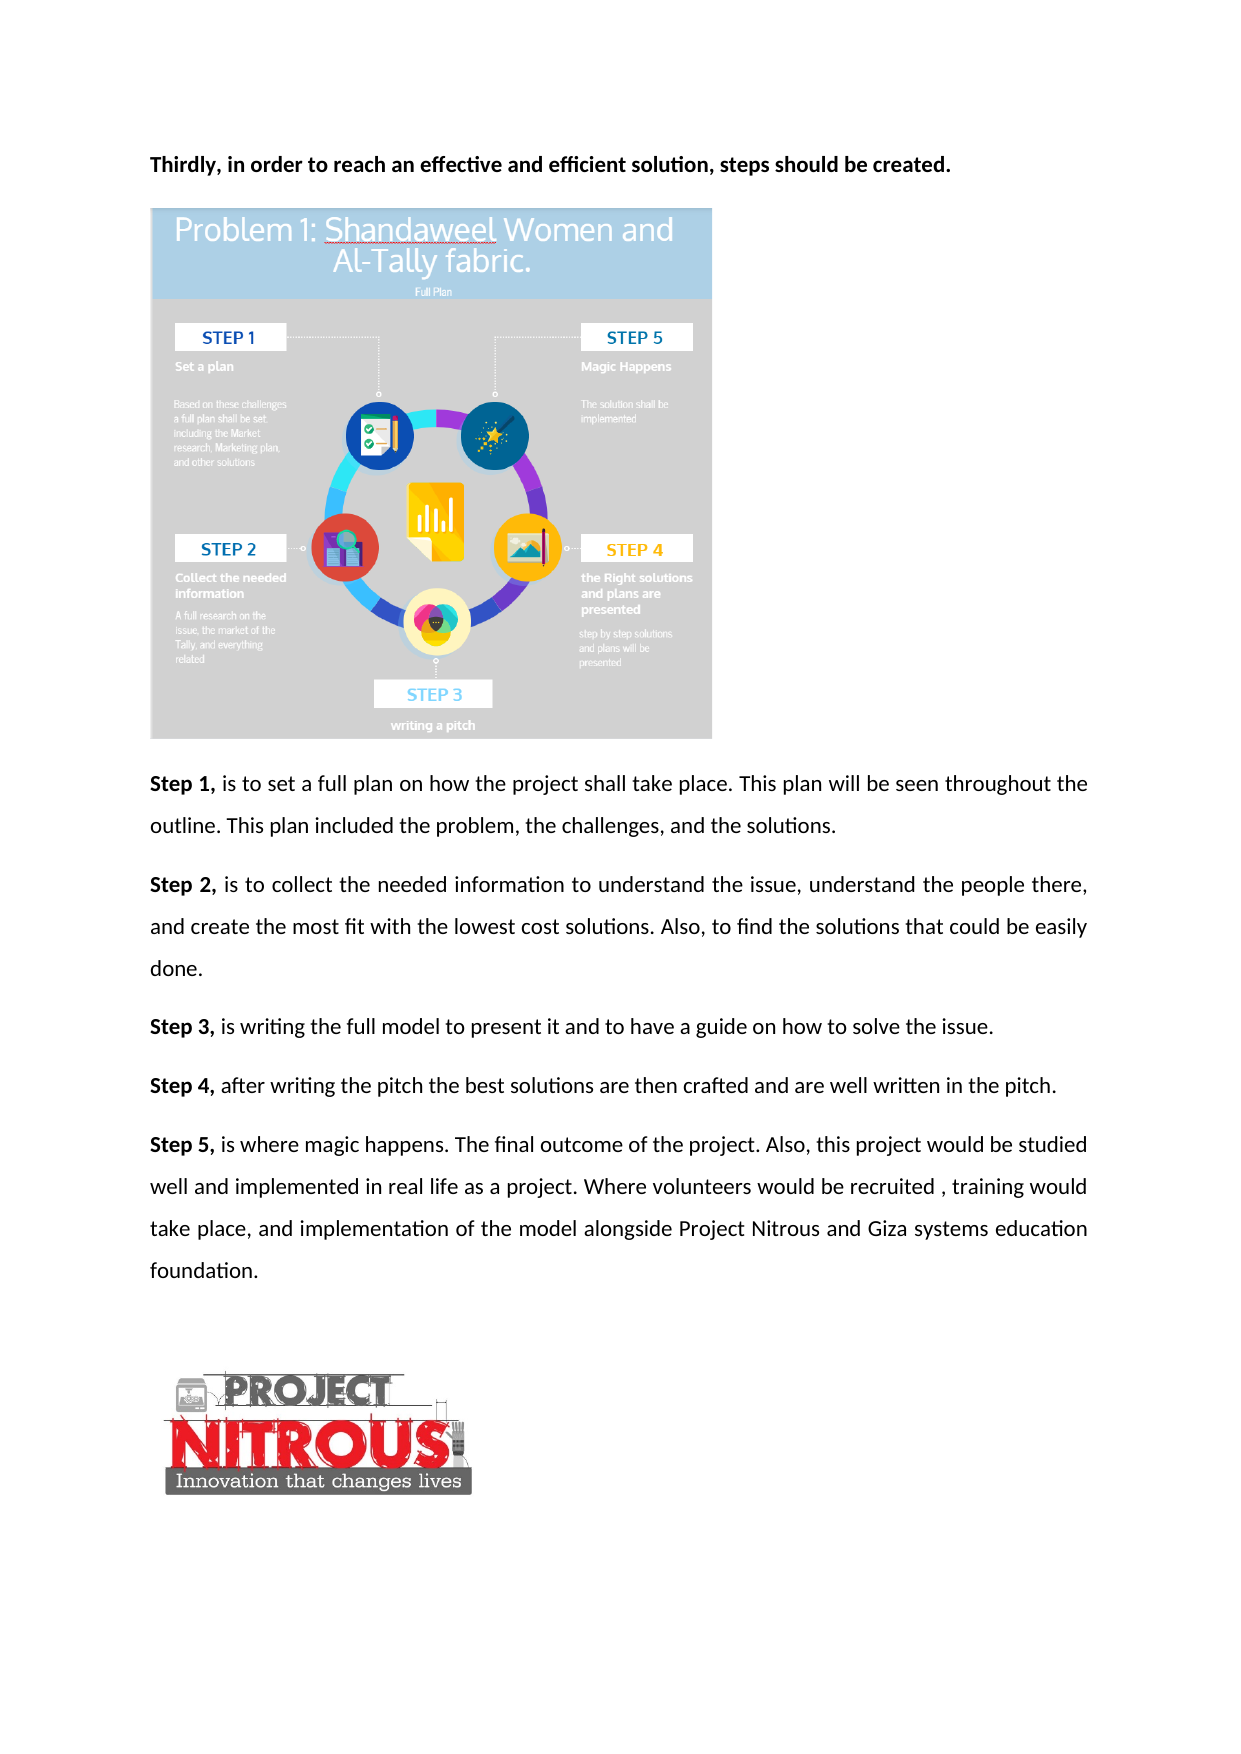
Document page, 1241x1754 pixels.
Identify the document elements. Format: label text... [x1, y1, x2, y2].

text Step 4, after writing the pitch the best solutions are then crafted and are well written in the pitch. [150, 1071, 1090, 1099]
picture [150, 208, 713, 739]
text Thirdly, in order to reach an effective and efficient solution, steps should be created. [150, 150, 1090, 178]
picture [150, 1314, 485, 1551]
text Step 3, is writing the full model to present it and to have a guide on how to solve the issue. [150, 1012, 1090, 1041]
text Step 5, is where magic happens. The final outcome of the project. Also, this project would be studied well and implemented in real life as a project. Where volunteers would be recruited , training would take place, and implementation of the model alongside Project Nitrous and Giza systems education foundation. [150, 1130, 1090, 1284]
text Step 2, is to collect the needed information to understand the issue, understand the people there, and create the most fit with the lowest cost solutions. Also, to find the solutions that could be easily done. [150, 870, 1090, 982]
text Step 1, is to set a full plan on how the project shall take place. This plan will be seen throughout the outline. This plan included the problem, the challenges, and the solutions. [150, 769, 1090, 839]
